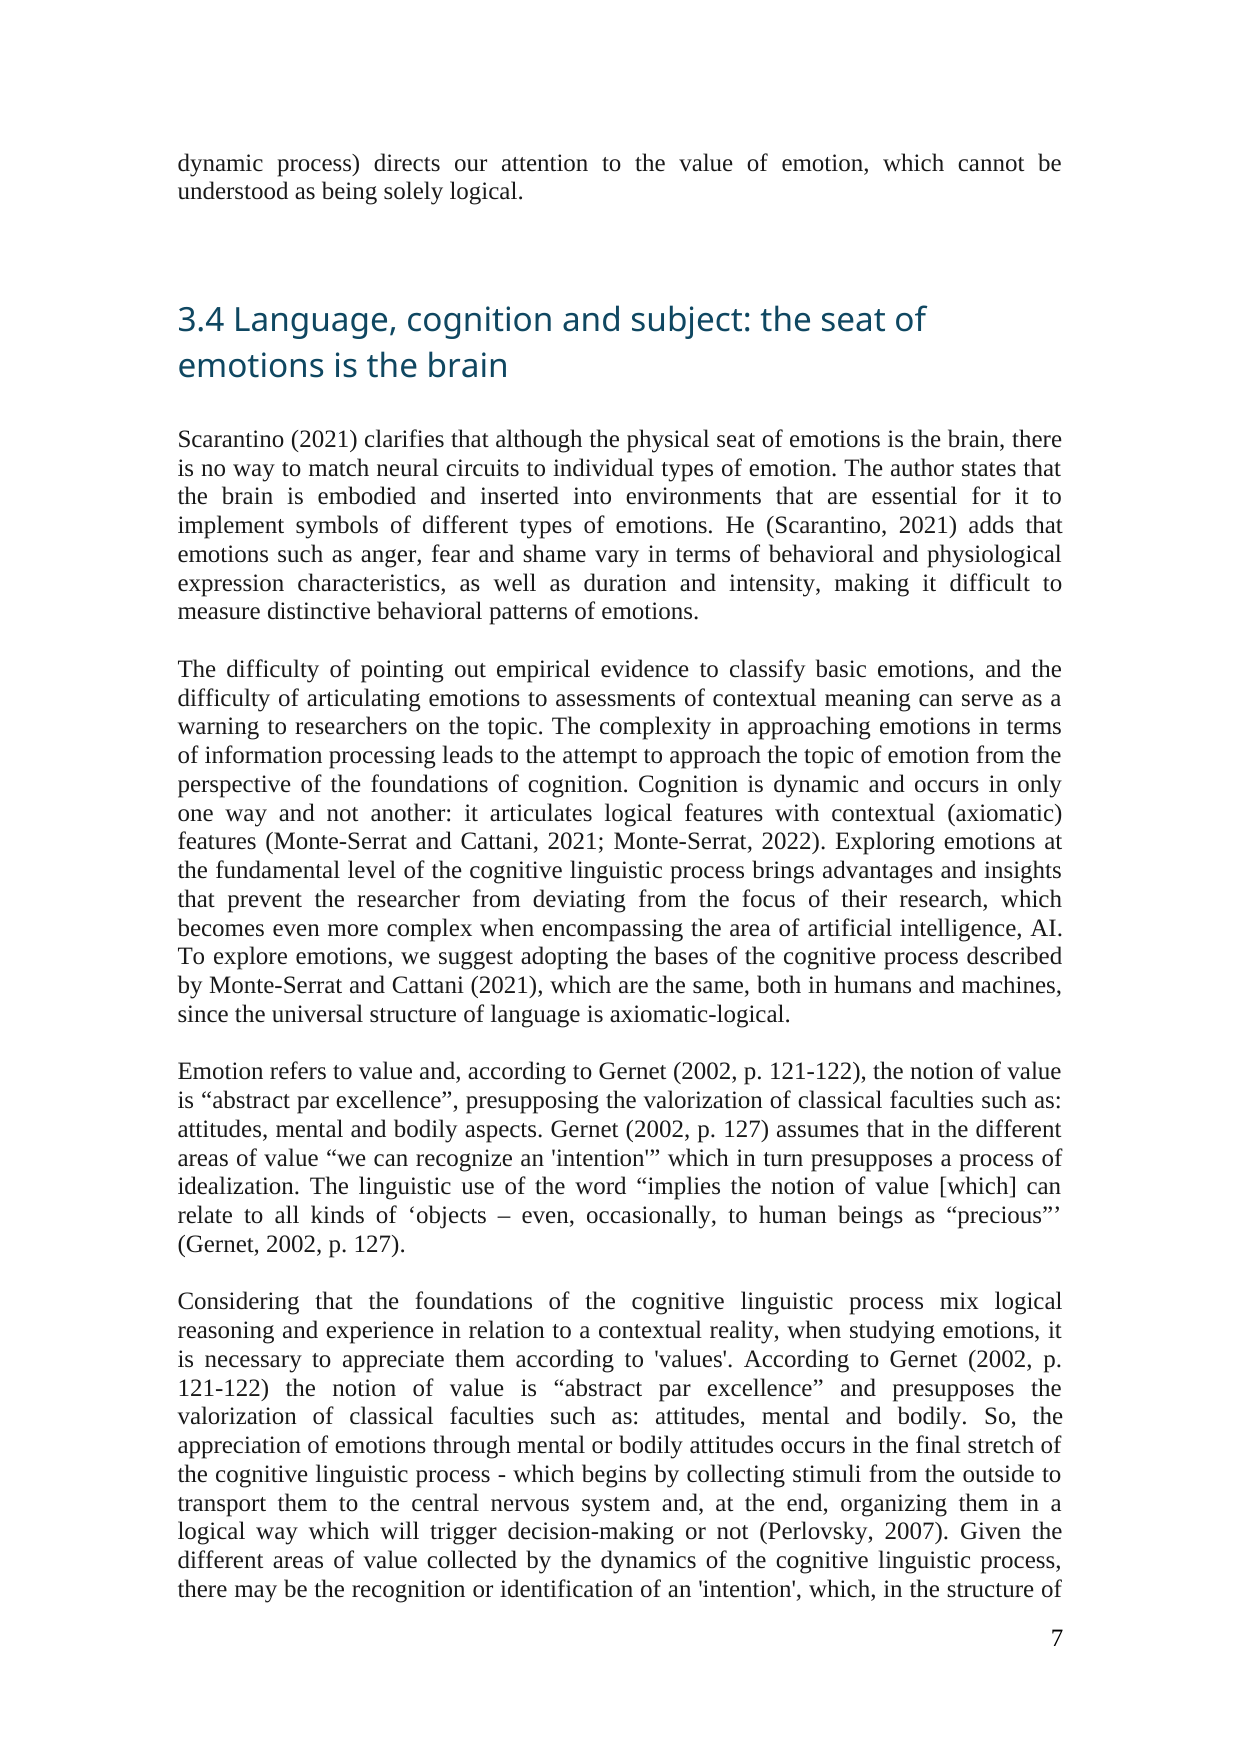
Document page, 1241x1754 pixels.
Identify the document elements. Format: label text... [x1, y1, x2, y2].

text Scarantino (2021) clarifies that although the physical seat of emotions is the brain, there is no way to match neural circuits to individual types of emotion. The author states that the brain is embodied and inserted into environments that are essential for it to implement symbols of different types of emotions. He (Scarantino, 2021) adds that emotions such as anger, fear and shame vary in terms of behavioral and physiological expression characteristics, as well as duration and intensity, making it difficult to measure distinctive behavioral patterns of emotions. [177, 424, 1063, 625]
text The difficulty of pointing out empirical evidence to classify basic emotions, and the difficulty of articulating emotions to assessments of contextual meaning can serve as a warning to researchers on the topic. The complexity in approaching emotions in terms of information processing leads to the attempt to approach the topic of emotion from the perspective of the foundations of cognition. Cognition is dynamic and occurs in only one way and not another: it articulates logical features with contextual (axiomatic) features (Monte-Serrat and Cattani, 2021; Monte-Serrat, 2022). Exploring emotions at the fundamental level of the cognitive linguistic process brings advantages and insights that prevent the researcher from deviating from the focus of their research, which becomes even more complex when encompassing the area of ​​artificial intelligence, AI. To explore emotions, we suggest adopting the bases of the cognitive process described by Monte-Serrat and Cattani (2021), which are the same, both in humans and machines, since the universal structure of language is axiomatic-logical. [177, 654, 1063, 1028]
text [177, 1286, 1063, 1603]
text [177, 148, 1063, 205]
text 3.4 Language, cognition and subject: the seat of emotions is the brain [177, 296, 1063, 387]
text Emotion refers to value and, according to Gernet (2002, p. 121-122), the notion of value is “abstract par excellence”, presupposing the valorization of classical faculties such as: attitudes, mental and bodily aspects. Gernet (2002, p. 127) assumes that in the different areas of value “we can recognize an 'intention'” which in turn presupposes a process of idealization. The linguistic use of the word “implies the notion of value [which] can relate to all kinds of ‘objects – even, occasionally, to human beings as “precious”’ (Gernet, 2002, p. 127). [177, 1056, 1063, 1258]
